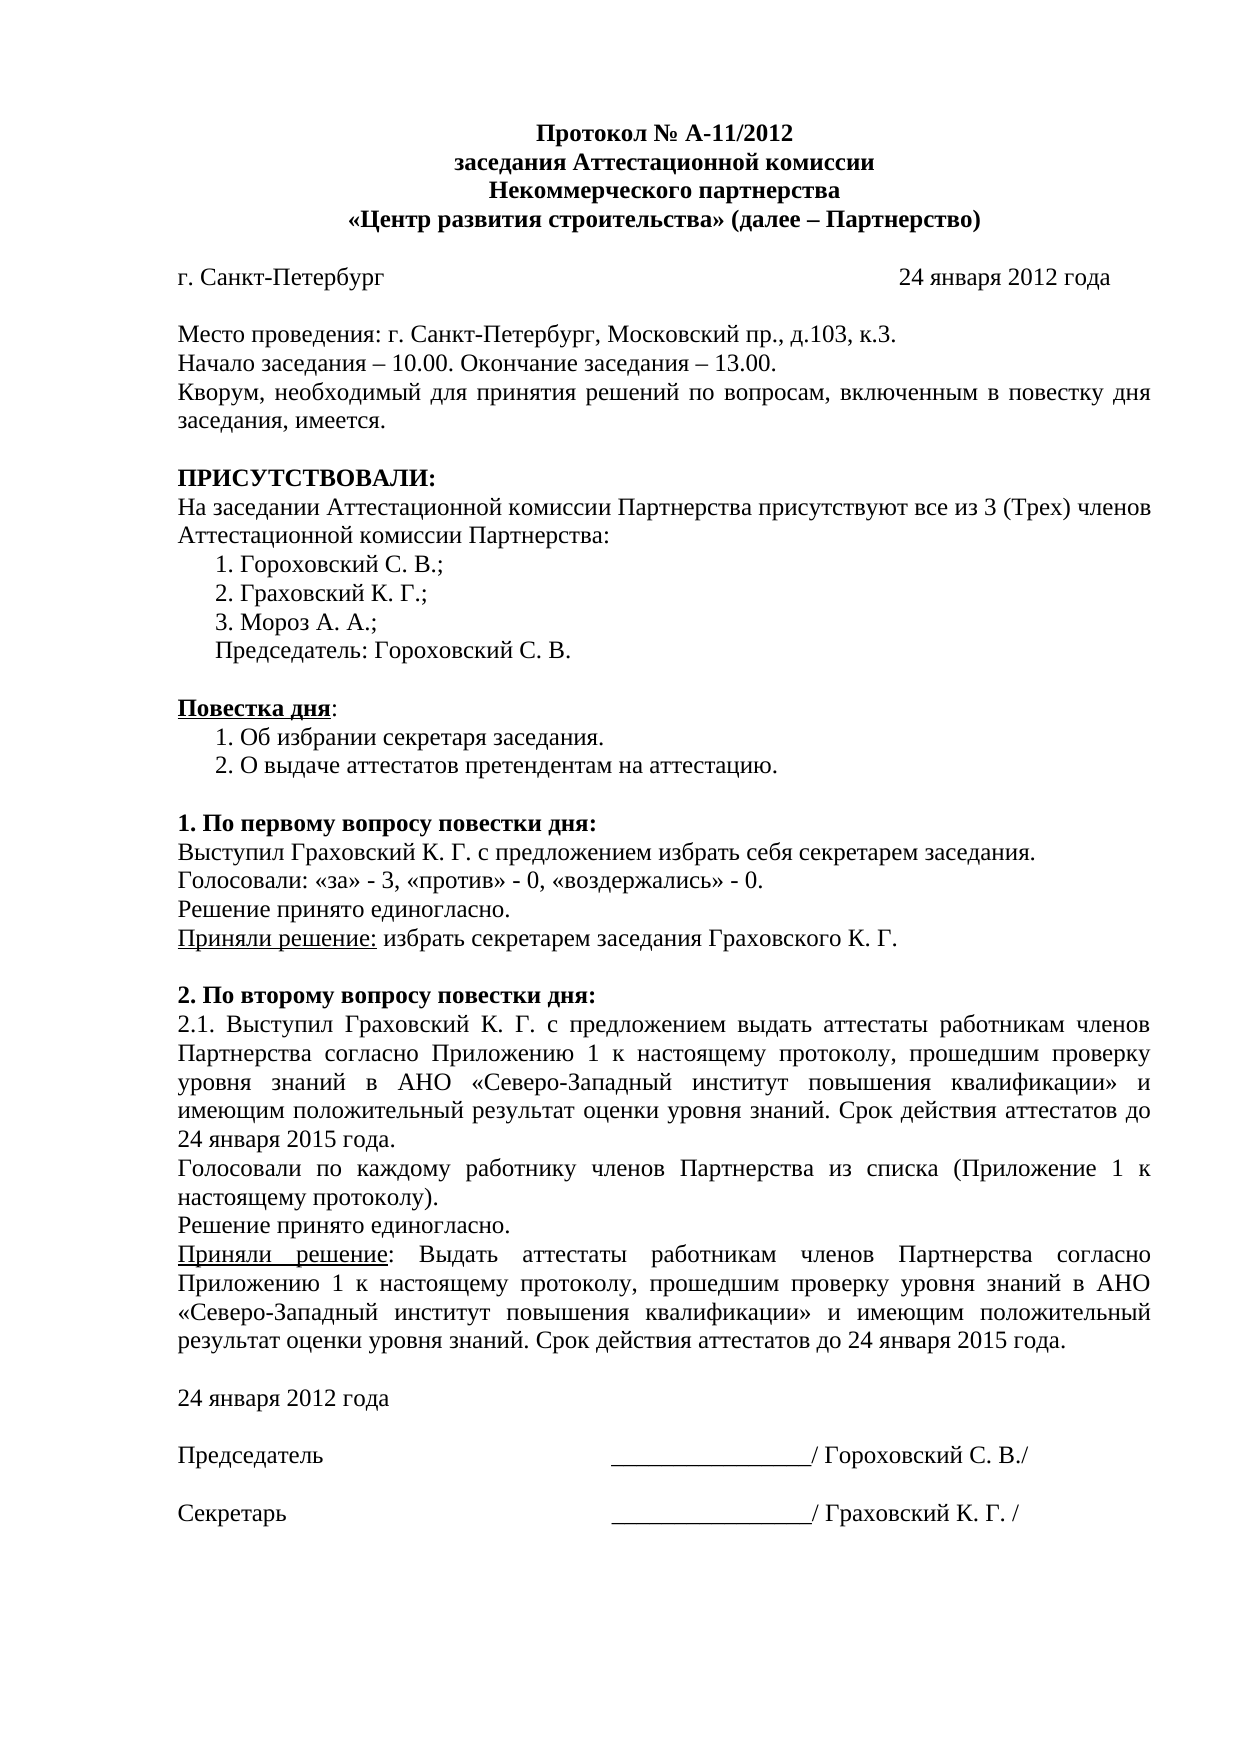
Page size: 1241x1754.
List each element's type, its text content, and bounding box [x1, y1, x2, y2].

text 24 января 2012 года [177, 1383, 1152, 1412]
text 2. О выдаче аттестатов претендентам на аттестацию. [215, 751, 1152, 779]
text 3. Мороз А. А.; [215, 607, 1152, 636]
text Выступил Граховский К. Г. с предложением избрать себя секретарем заседания. [177, 837, 1152, 866]
text г. Санкт-Петербург 24 января 2012 года [177, 262, 1152, 291]
text Секретарь ________________/ Граховский К. Г. / [177, 1498, 1152, 1527]
text Председатель: Гороховский С. В. [215, 636, 1152, 664]
text 1. Гороховский С. В.; [215, 549, 1152, 578]
text Повестка дня: [177, 693, 1152, 722]
text Приняли решение: Выдать аттестаты работникам членов Партнерства согласно Приложению 1 к настоящему протоколу, прошедшим проверку уровня знаний в АНО «Северо-Западный институт повышения квалификации» и имеющим положительный результат оценки уровня знаний. Срок действия аттестатов до 24 января 2015 года. [177, 1239, 1152, 1354]
text Начало заседания – 10.00. Окончание заседания – 13.00. [177, 348, 1152, 377]
text заседания Аттестационной комиссии [177, 147, 1152, 176]
text Протокол № А-11/2012 [177, 118, 1152, 147]
text 2. Граховский К. Г.; [215, 578, 1152, 607]
text Решение принято единогласно. [177, 1211, 1152, 1239]
text Приняли решение: избрать секретарем заседания Граховского К. Г. [177, 923, 1152, 952]
text Кворум, необходимый для принятия решений по вопросам, включенным в повестку дня заседания, имеется. [177, 377, 1152, 434]
text Некоммерческого партнерства [177, 176, 1152, 204]
text Голосовали: «за» - 3, «против» - 0, «воздержались» - 0. [177, 866, 1152, 894]
text Голосовали по каждому работнику членов Партнерства из списка (Приложение 1 к настоящему протоколу). [177, 1153, 1152, 1211]
text Место проведения: г. Санкт-Петербург, Московский пр., д.103, к.3. [177, 319, 1152, 348]
text Решение принято единогласно. [177, 894, 1152, 923]
text 1. По первому вопросу повестки дня: [177, 808, 1152, 837]
text 1. Об избрании секретаря заседания. [215, 722, 1152, 751]
text 2. По второму вопросу повестки дня: [177, 981, 1152, 1009]
text 2.1. Выступил Граховский К. Г. с предложением выдать аттестаты работникам членов Партнерства согласно Приложению 1 к настоящему протоколу, прошедшим проверку уровня знаний в АНО «Северо-Западный институт повышения квалификации» и имеющим положительный результат оценки уровня знаний. Срок действия аттестатов до 24 января 2015 года. [177, 1009, 1152, 1153]
text На заседании Аттестационной комиссии Партнерства присутствуют все из 3 (Трех) членов Аттестационной комиссии Партнерства: [177, 492, 1152, 549]
text Председатель ________________/ Гороховский С. В. / [177, 1441, 1152, 1469]
text ПРИСУТСТВОВАЛИ: [177, 463, 1152, 492]
text «Центр развития строительства» (далее – Партнерство) [177, 204, 1152, 233]
